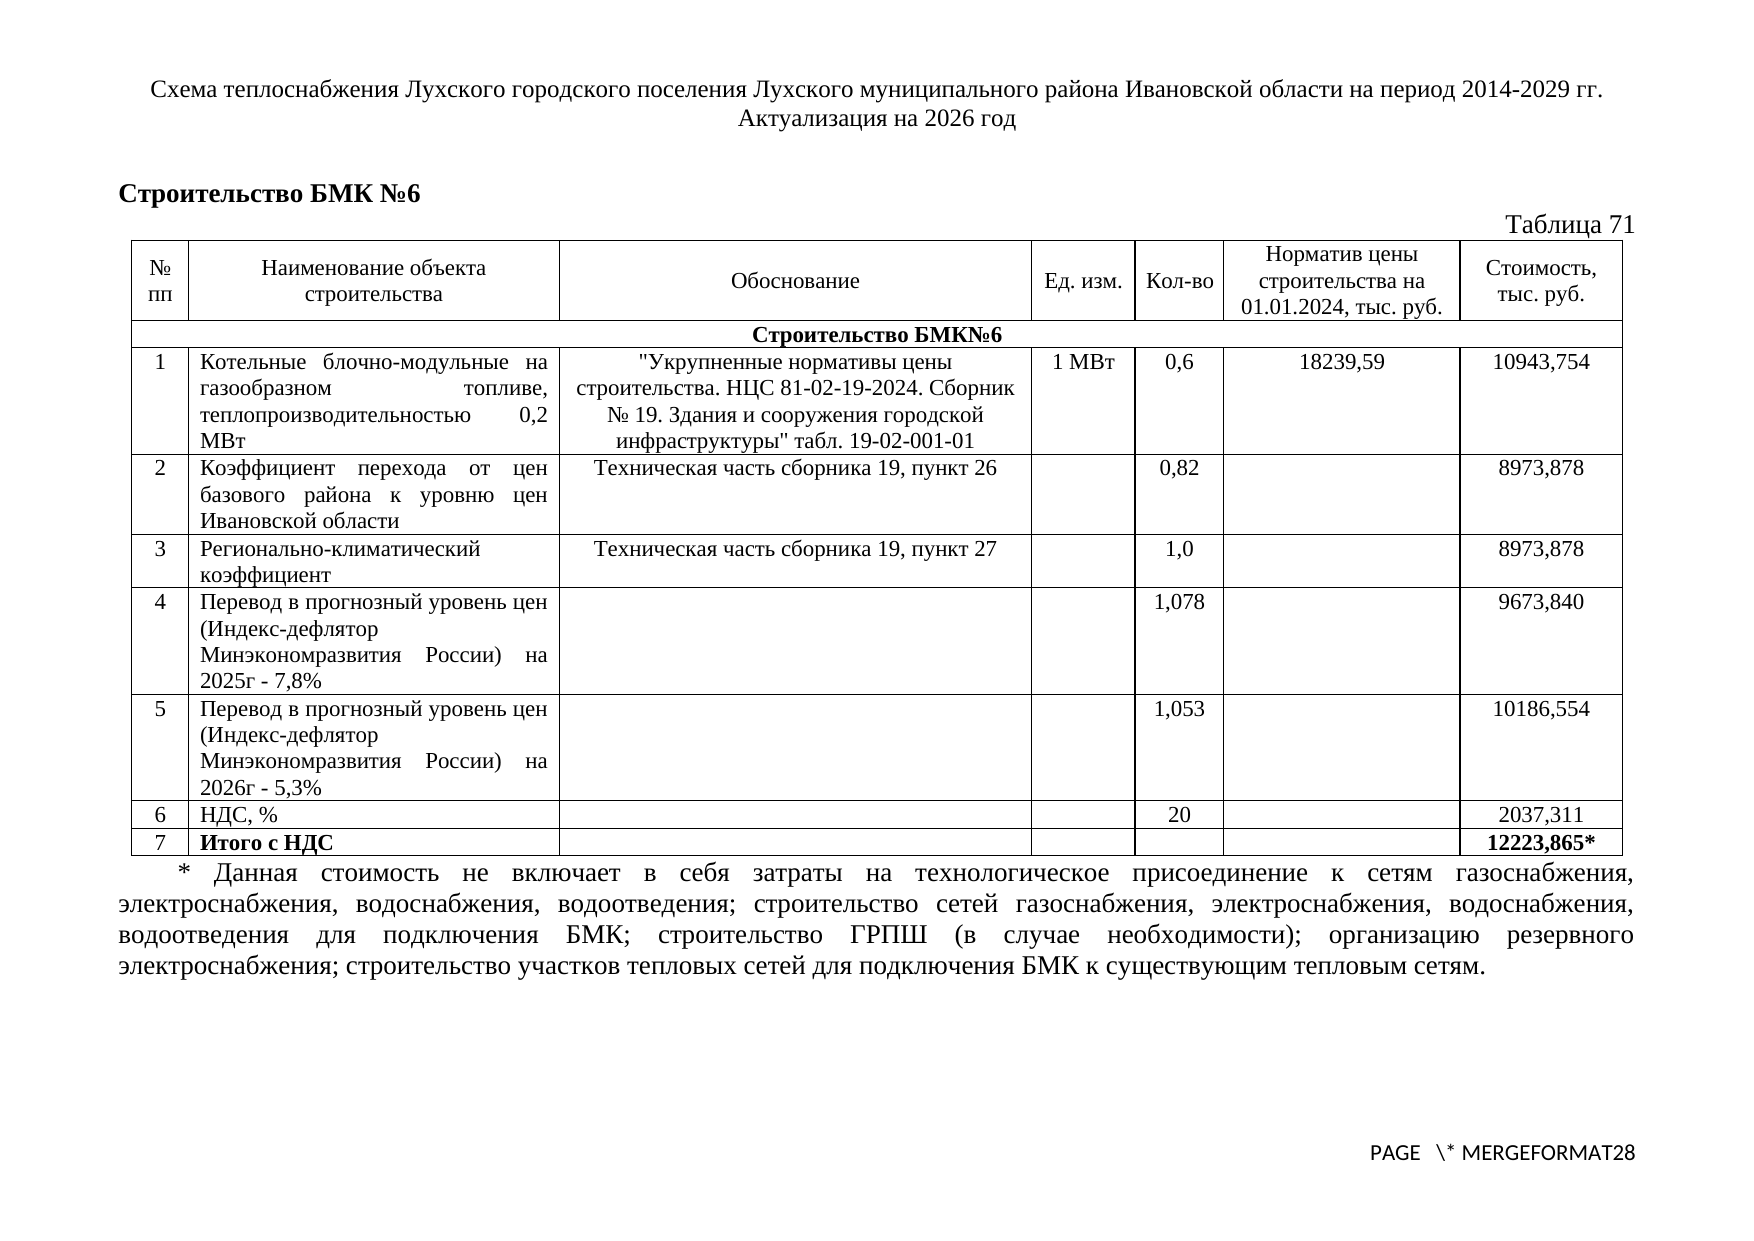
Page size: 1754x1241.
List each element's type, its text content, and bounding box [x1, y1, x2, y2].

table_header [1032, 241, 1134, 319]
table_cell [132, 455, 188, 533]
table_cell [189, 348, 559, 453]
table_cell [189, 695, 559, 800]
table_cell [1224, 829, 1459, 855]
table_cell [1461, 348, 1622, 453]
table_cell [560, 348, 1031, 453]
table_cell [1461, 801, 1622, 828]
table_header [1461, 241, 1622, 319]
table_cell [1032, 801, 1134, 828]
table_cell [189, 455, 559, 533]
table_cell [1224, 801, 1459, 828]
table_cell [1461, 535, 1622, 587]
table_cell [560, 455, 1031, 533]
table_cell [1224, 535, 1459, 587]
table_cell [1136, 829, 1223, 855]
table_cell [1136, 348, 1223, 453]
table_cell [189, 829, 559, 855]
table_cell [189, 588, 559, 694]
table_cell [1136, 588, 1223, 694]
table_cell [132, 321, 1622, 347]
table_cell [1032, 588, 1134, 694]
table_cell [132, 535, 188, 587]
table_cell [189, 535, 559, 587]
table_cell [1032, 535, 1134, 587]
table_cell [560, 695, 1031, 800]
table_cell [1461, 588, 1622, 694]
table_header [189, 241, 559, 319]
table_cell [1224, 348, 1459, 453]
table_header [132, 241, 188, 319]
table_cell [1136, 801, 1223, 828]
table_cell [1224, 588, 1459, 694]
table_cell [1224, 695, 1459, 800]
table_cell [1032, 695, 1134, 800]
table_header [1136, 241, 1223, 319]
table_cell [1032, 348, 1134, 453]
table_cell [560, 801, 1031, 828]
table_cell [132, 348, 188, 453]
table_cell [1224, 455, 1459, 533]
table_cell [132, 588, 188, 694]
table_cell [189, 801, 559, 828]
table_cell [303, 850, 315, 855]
text * Данная стоимость не включает в себя затраты на технологическое присоединение к сетям газоснабжения, электроснабжения, водоснабжения, водоотведения; строительство сетей газоснабжения, электроснабжения, водоснабжения, водоотведения для подключения БМК; строительство ГРПШ (в случае необходимости); организацию резервного электроснабжения; строительство участков тепловых сетей для подключения БМК к существующим тепловым сетям. [118, 856, 1636, 981]
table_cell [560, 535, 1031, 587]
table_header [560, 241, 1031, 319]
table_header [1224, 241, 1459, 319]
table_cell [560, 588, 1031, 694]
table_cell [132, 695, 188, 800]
text Строительство БМК №6 [118, 177, 1636, 208]
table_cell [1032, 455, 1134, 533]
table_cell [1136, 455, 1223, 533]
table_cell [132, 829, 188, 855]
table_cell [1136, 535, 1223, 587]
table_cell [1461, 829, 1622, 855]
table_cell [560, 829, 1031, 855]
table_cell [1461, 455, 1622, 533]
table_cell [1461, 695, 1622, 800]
text Таблица 71 [118, 208, 1636, 239]
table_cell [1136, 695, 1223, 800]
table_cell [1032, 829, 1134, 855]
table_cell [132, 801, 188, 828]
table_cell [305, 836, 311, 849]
